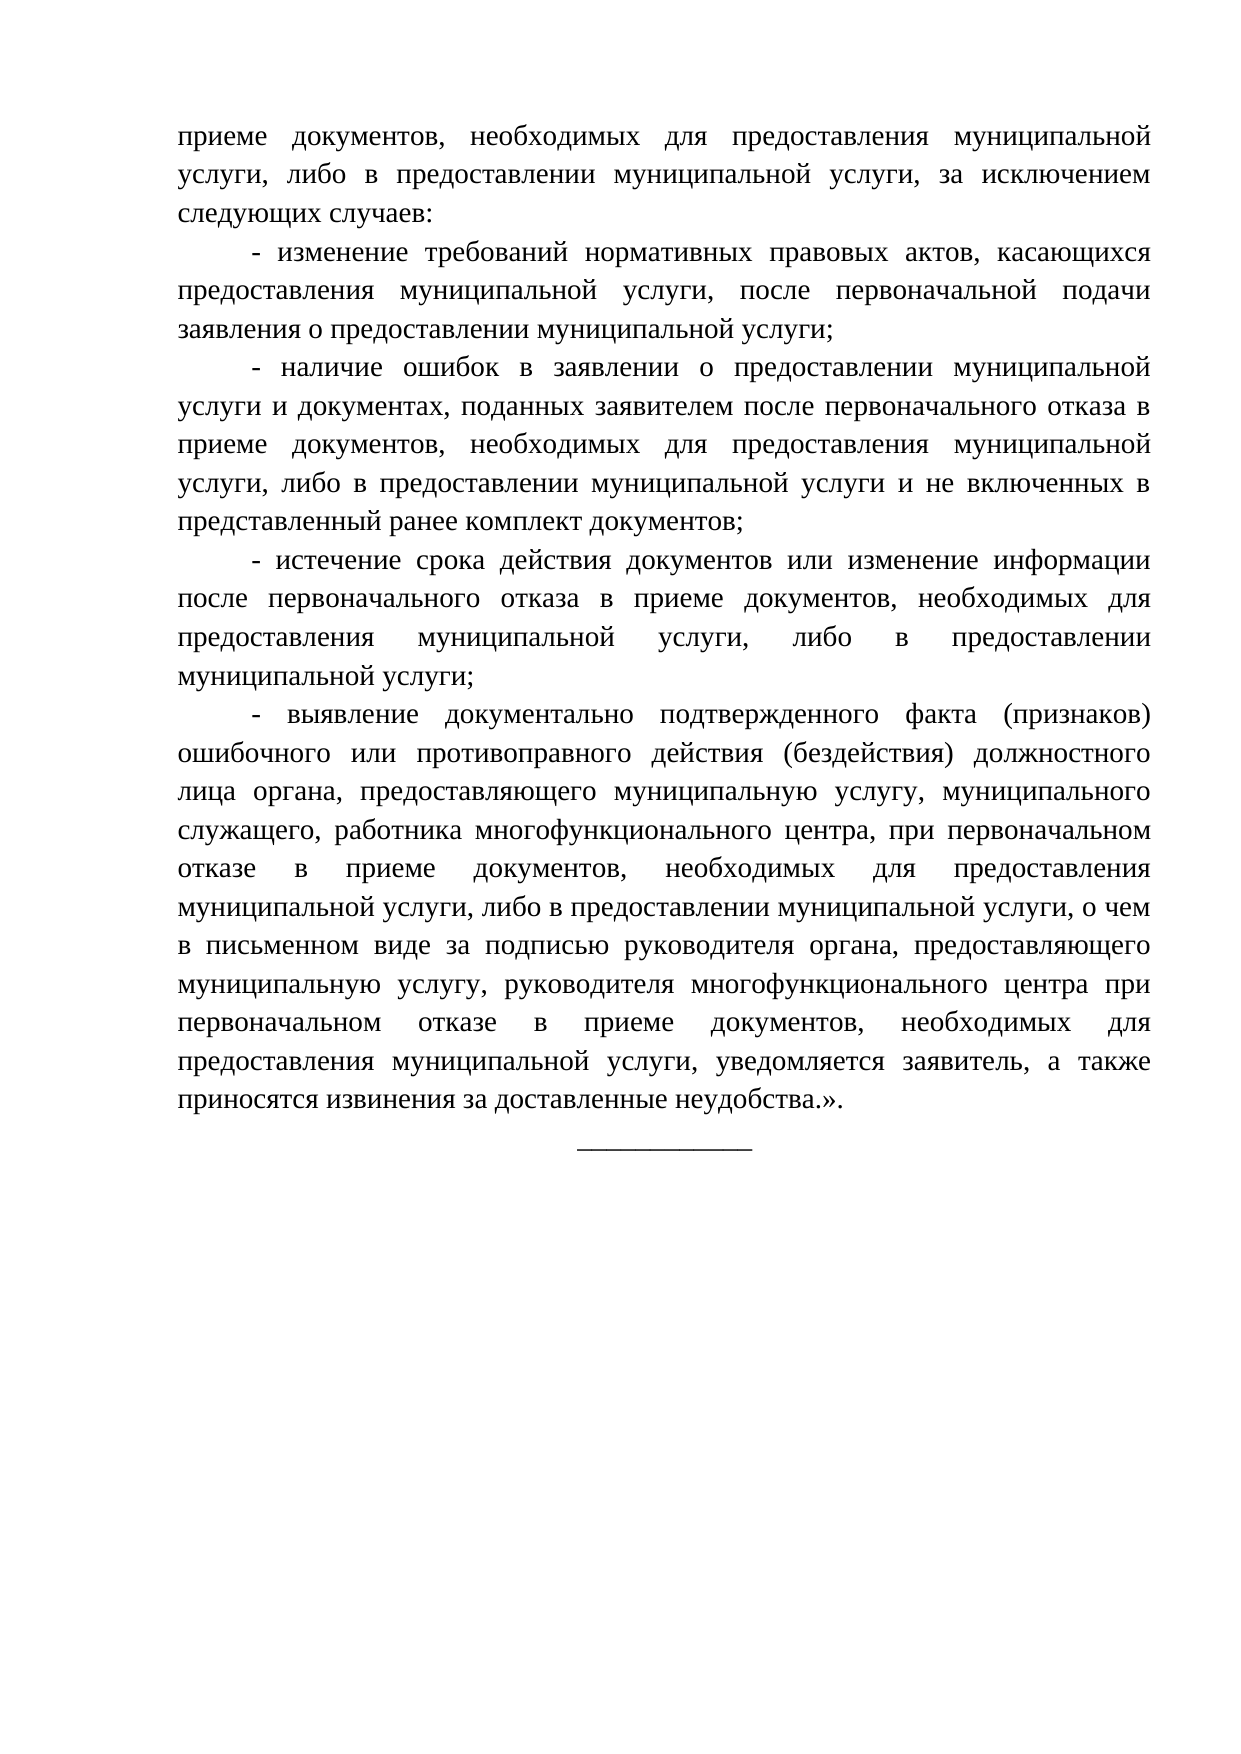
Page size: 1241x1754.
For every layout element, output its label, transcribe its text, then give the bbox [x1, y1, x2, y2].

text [177, 118, 1152, 229]
text ____________ [177, 1120, 1152, 1154]
text - наличие ошибок в заявлении о предоставлении муниципальной услуги и документах, поданных заявителем после первоначального отказа в приеме документов, необходимых для предоставления муниципальной услуги, либо в предоставлении муниципальной услуги и не включенных в представленный ранее комплект документов; [177, 349, 1152, 537]
text - выявление документально подтвержденного факта (признаков) ошибочного или противоправного действия (бездействия) должностного лица органа, предоставляющего муниципальную услугу, муниципального служащего, работника многофункционального центра, при первоначальном отказе в приеме документов, необходимых для предоставления муниципальной услуги, либо в предоставлении муниципальной услуги, о чем в письменном виде за подписью руководителя органа, предоставляющего муниципальную услугу, руководителя многофункционального центра при первоначальном отказе в приеме документов, необходимых для предоставления муниципальной услуги, уведомляется заявитель, а также приносятся извинения за доставленные неудобства.». [177, 696, 1152, 1115]
text - изменение требований нормативных правовых актов, касающихся предоставления муниципальной услуги, после первоначальной подачи заявления о предоставлении муниципальной услуги; [177, 234, 1152, 344]
text - истечение срока действия документов или изменение информации после первоначального отказа в приеме документов, необходимых для предоставления муниципальной услуги, либо в предоставлении муниципальной услуги; [177, 542, 1152, 691]
